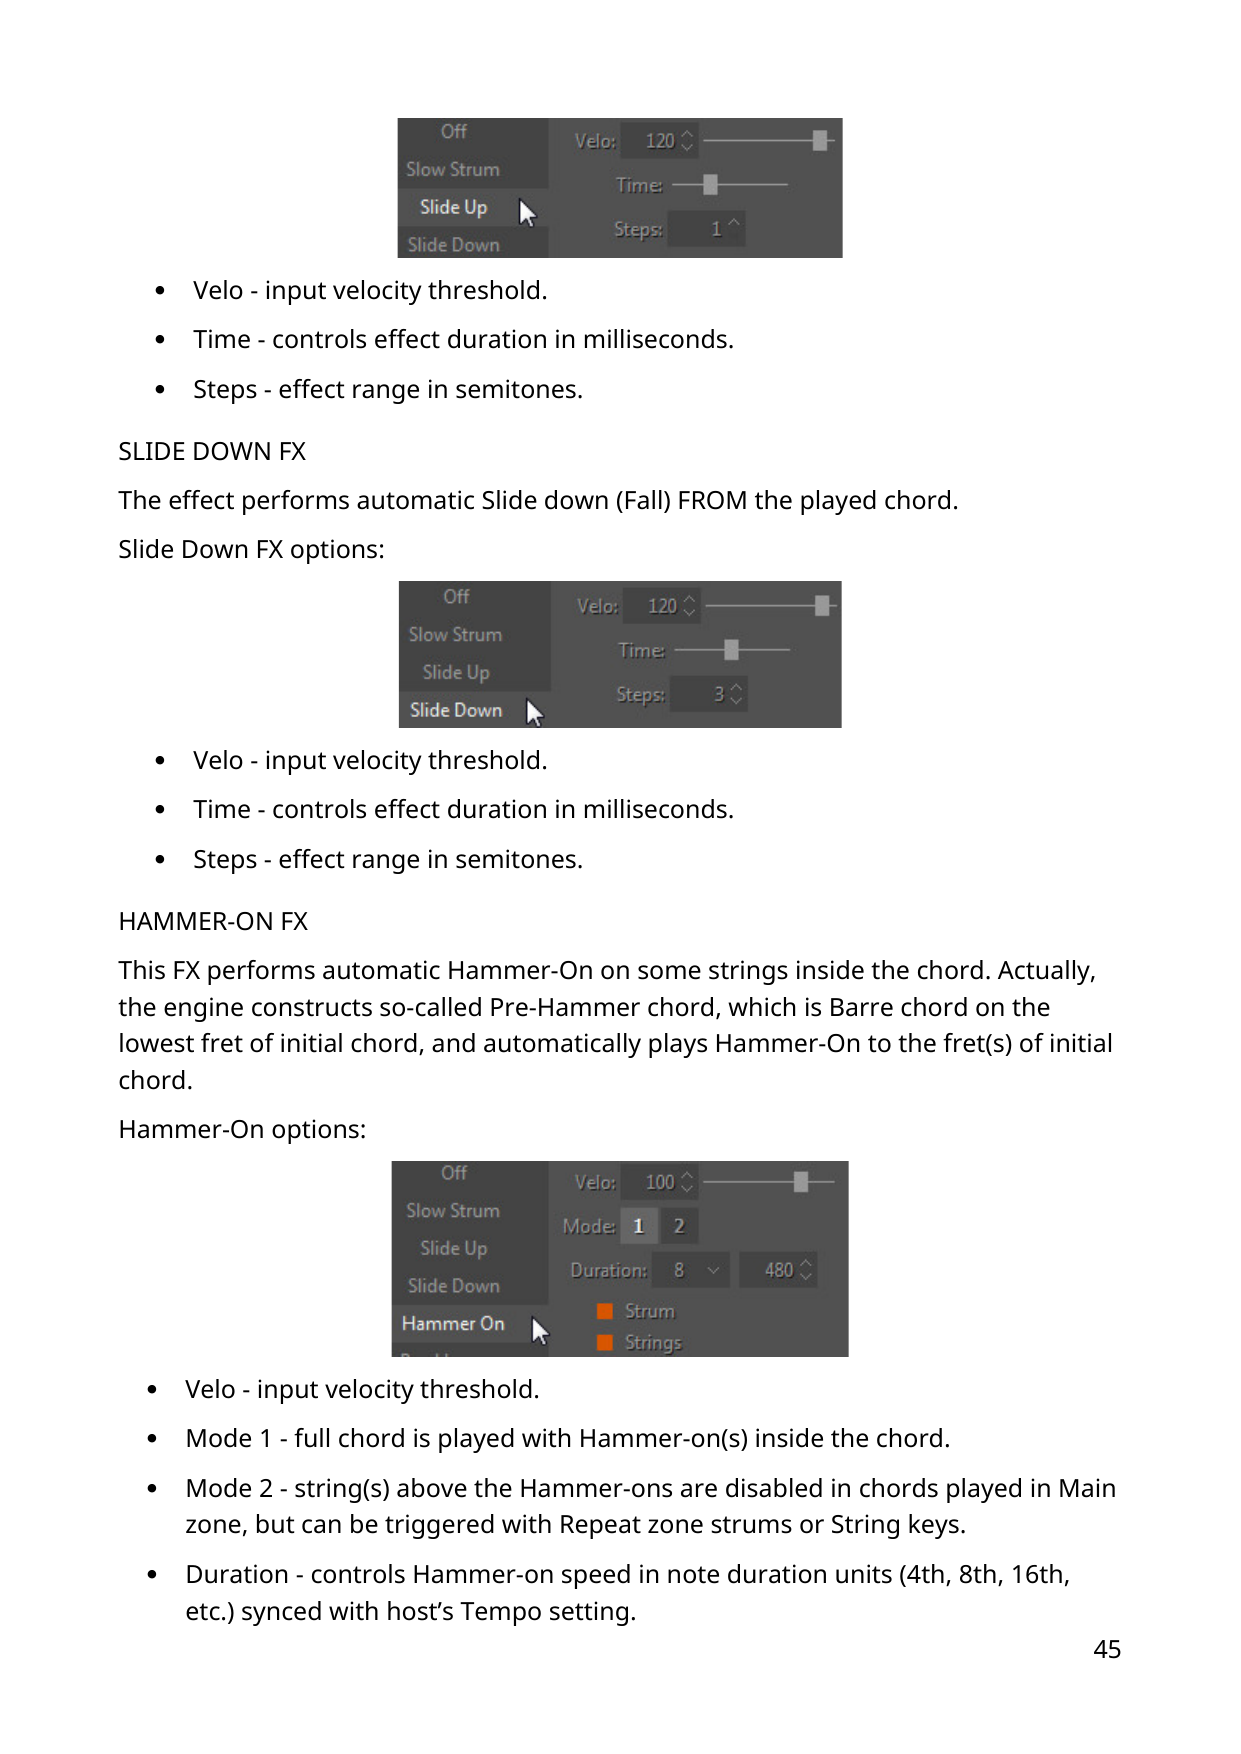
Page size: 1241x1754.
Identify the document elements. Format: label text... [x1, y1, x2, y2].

subtitle Slide Down FX [118, 433, 1122, 467]
picture [398, 581, 842, 728]
text This FX performs automatic Hammer-On on some strings inside the chord. Actually, the engine constructs so-called Pre-Hammer chord, which is Barre chord on the lowest fret of initial chord, and automatically plays Hammer-On to the fret(s) of initial chord. [118, 952, 1122, 1097]
list Steps - effect range in semitones. [156, 841, 1122, 875]
list Mode 1 - full chord is played with Hammer-on(s) inside the chord. [148, 1421, 1122, 1455]
picture [391, 1161, 849, 1357]
list Velo - input velocity threshold. [148, 1372, 1122, 1406]
list Velo - input velocity threshold. [156, 273, 1122, 307]
text Slide Down FX options: [118, 532, 1122, 566]
subtitle Hammer-On FX [118, 903, 1122, 937]
text Hammer-On options: [118, 1112, 1122, 1146]
list Duration - controls Hammer-on speed in note duration units (4th, 8th, 16th, etc.) synced with host’s Tempo setting. [148, 1556, 1122, 1627]
list Time - controls effect duration in milliseconds. [156, 322, 1122, 356]
list Velo - input velocity threshold. [156, 743, 1122, 777]
list Time - controls effect duration in milliseconds. [156, 792, 1122, 826]
list Steps - effect range in semitones. [156, 371, 1122, 406]
text The effect performs automatic Slide down (Fall) FROM the played chord. [118, 482, 1122, 517]
list Mode 2 - string(s) above the Hammer-ons are disabled in chords played in Main zone, but can be triggered with Repeat zone strums or String keys. [148, 1470, 1122, 1541]
picture [397, 118, 843, 258]
